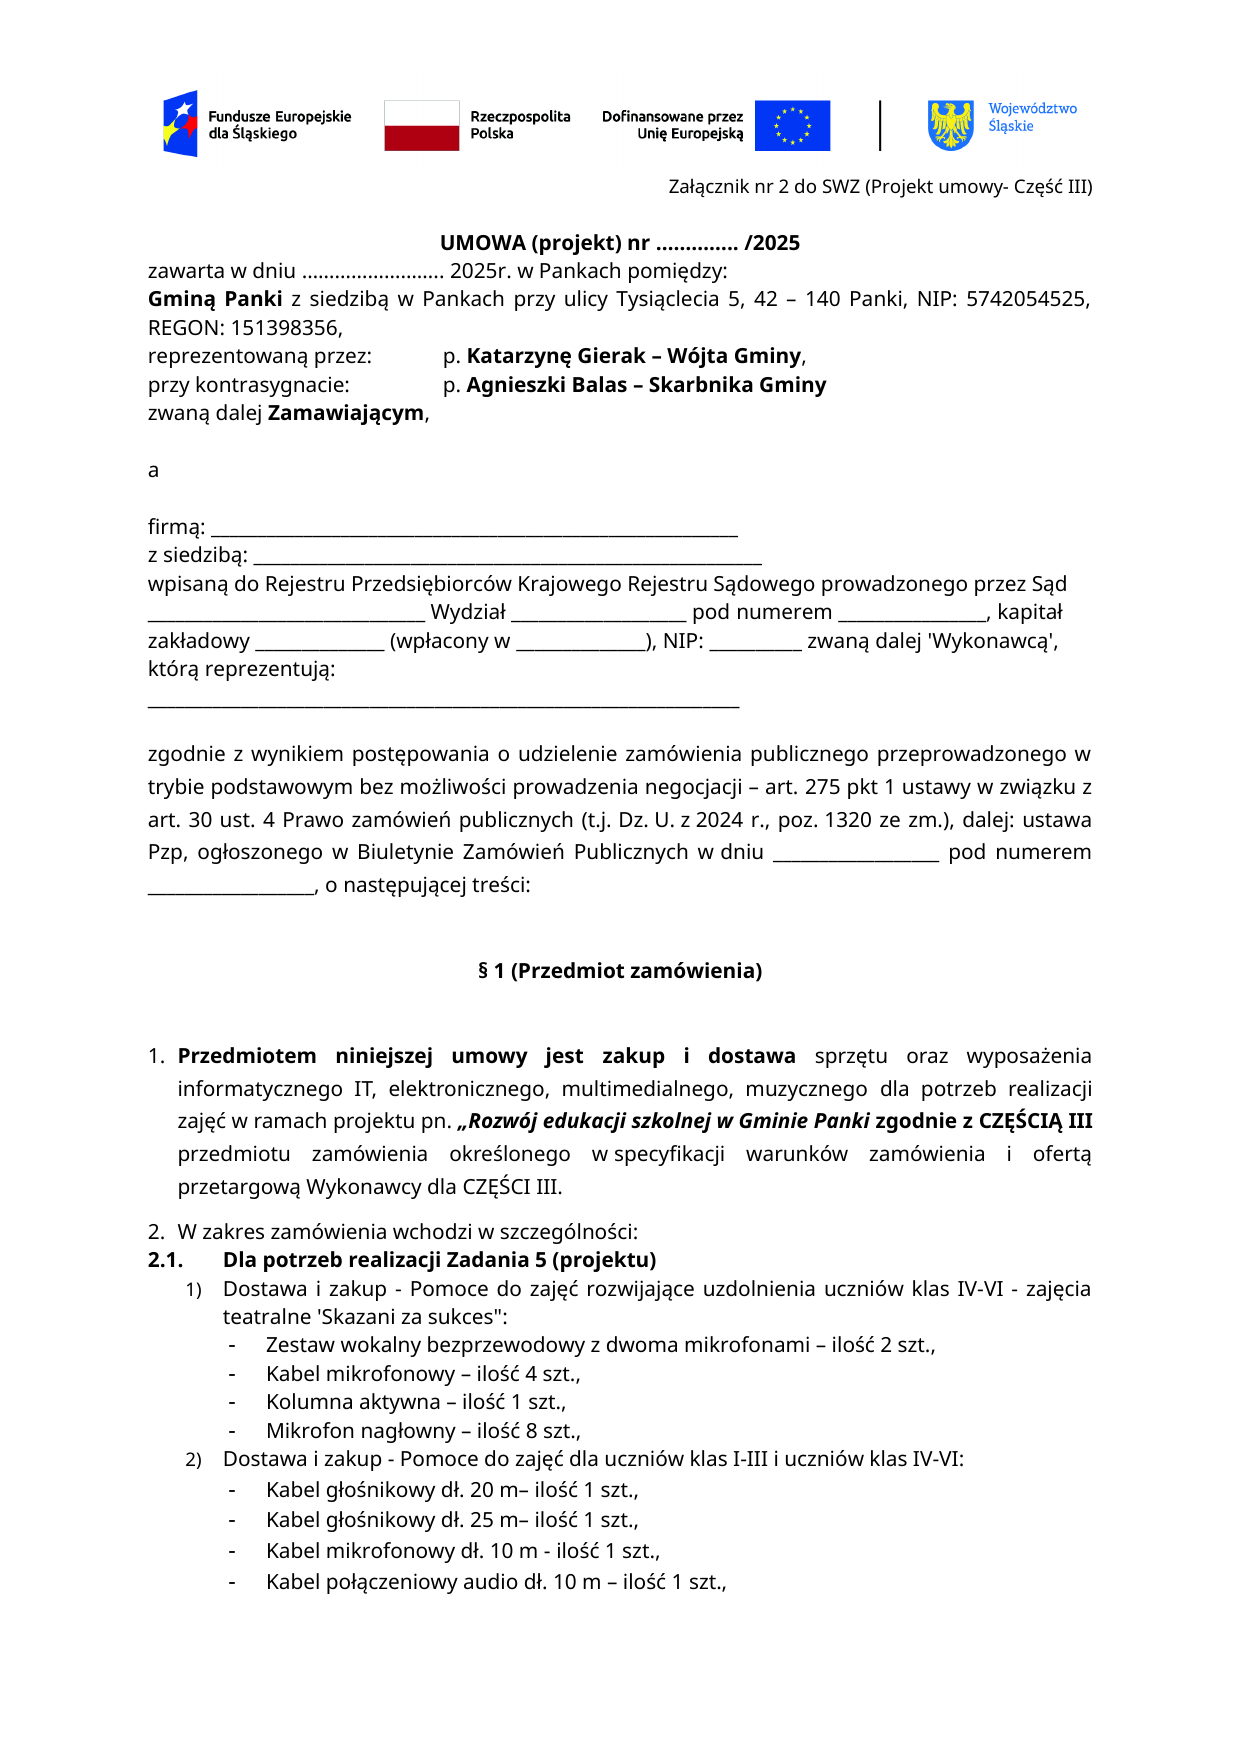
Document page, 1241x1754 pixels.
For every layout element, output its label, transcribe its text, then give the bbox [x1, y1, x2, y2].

list Zestaw wokalny bezprzewodowy z dwoma mikrofonami – ilość 2 szt., [228, 1331, 1093, 1359]
list Kabel głośnikowy dł. 25 m– ilość 1 szt., [228, 1506, 1093, 1534]
text ________________________________________________________________ [148, 683, 1093, 711]
list Kabel mikrofonowy dł. 10 m - ilość 1 szt., [228, 1536, 1093, 1565]
list Mikrofon nagłowny – ilość 8 szt., [228, 1416, 1093, 1444]
list W zakres zamówienia wchodzi w szczególności: [148, 1217, 1093, 1245]
list Kolumna aktywna – ilość 1 szt., [228, 1387, 1093, 1416]
text UMOWA (projekt) nr ………….. /2025 [148, 228, 1093, 256]
text reprezentowaną przez: p. Katarzynę Gierak – Wójta Gminy, [148, 341, 1093, 370]
text § 1 (Przedmiot zamówienia) [148, 956, 1093, 984]
text zwaną dalej Zamawiającym, [148, 398, 1093, 427]
text a [148, 455, 1093, 484]
list Dostawa i zakup - Pomoce do zajęć rozwijające uzdolnienia uczniów klas IV-VI - zajęcia teatralne 'Skazani za sukces": [185, 1274, 1093, 1331]
text wpisaną do Rejestru Przedsiębiorców Krajowego Rejestru Sądowego prowadzonego przez Sąd ______________________________ Wydział ___________________ pod numerem ________________, kapitał zakładowy ______________ (wpłacony w ______________), NIP: __________ zwaną dalej 'Wykonawcą', którą reprezentują: [148, 569, 1093, 683]
list Dostawa i zakup - Pomoce do zajęć dla uczniów klas I-III i uczniów klas IV-VI: [185, 1444, 1093, 1473]
list Przedmiotem niniejszej umowy jest zakup i dostawa sprzętu oraz wyposażenia informatycznego IT, elektronicznego, multimedialnego, muzycznego dla potrzeb realizacji zajęć w ramach projektu pn. „Rozwój edukacji szkolnej w Gminie Panki zgodnie z CZĘŚCIĄ III przedmiotu zamówienia określonego w specyfikacji warunków zamówienia i ofertą przetargową Wykonawcy dla CZĘŚCI III. [148, 1041, 1093, 1200]
list Dla potrzeb realizacji Zadania 5 (projektu) [148, 1245, 1093, 1274]
picture [147, 73, 1093, 174]
text przy kontrasygnacie: p. Agnieszki Balas – Skarbnika Gminy [148, 370, 1093, 398]
text Załącznik nr 2 do SWZ (Projekt umowy- Część III) [148, 174, 1093, 199]
text Gminą Panki z siedzibą w Pankach przy ulicy Tysiąclecia 5, 42 – 140 Panki, NIP: 5742054525, REGON: 151398356, [148, 284, 1093, 341]
list Kabel głośnikowy dł. 20 m– ilość 1 szt., [228, 1475, 1093, 1503]
text zawarta w dniu …………………….. 2025r. w Pankach pomiędzy: [148, 256, 1093, 284]
text firmą: _________________________________________________________ [148, 512, 1093, 541]
text zgodnie z wynikiem postępowania o udzielenie zamówienia publicznego przeprowadzonego w trybie podstawowym bez możliwości prowadzenia negocjacji – art. 275 pkt 1 ustawy w związku z art. 30 ust. 4 Prawo zamówień publicznych (t.j. Dz. U. z 2024 r., poz. 1320 ze zm.), dalej: ustawa Pzp, ogłoszonego w Biuletynie Zamówień Publicznych w dniu __________________ pod numerem __________________, o następującej treści: [148, 739, 1093, 898]
list Kabel połączeniowy audio dł. 10 m – ilość 1 szt., [228, 1567, 1093, 1595]
list Kabel mikrofonowy – ilość 4 szt., [228, 1359, 1093, 1387]
text z siedzibą: _______________________________________________________ [148, 541, 1093, 569]
